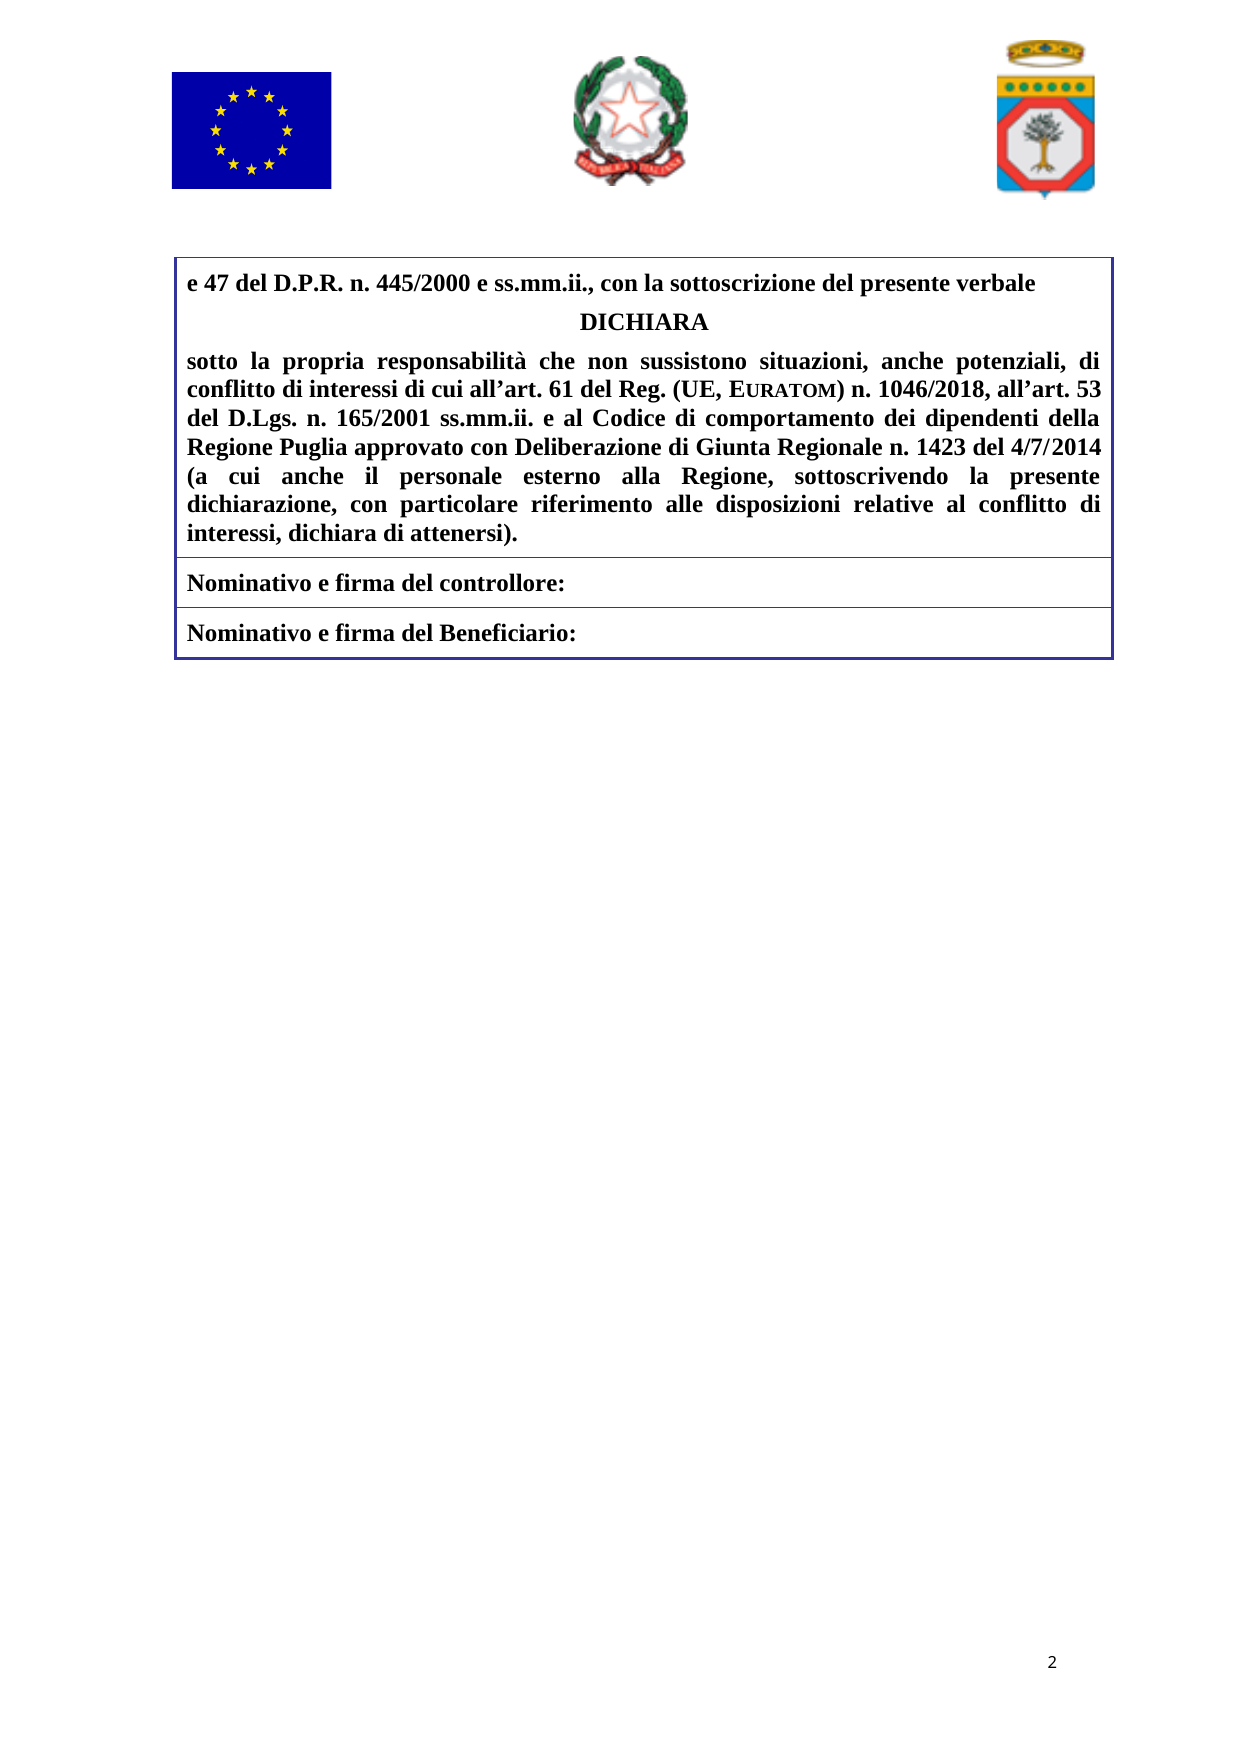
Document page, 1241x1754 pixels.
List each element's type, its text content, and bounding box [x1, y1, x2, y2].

picture [573, 56, 688, 186]
table_cell Nominativo e firma del controllore: [177, 558, 1111, 607]
table_cell Nominativo e firma del Beneficiario: [177, 608, 1111, 657]
picture [171, 72, 332, 189]
picture [996, 40, 1095, 200]
